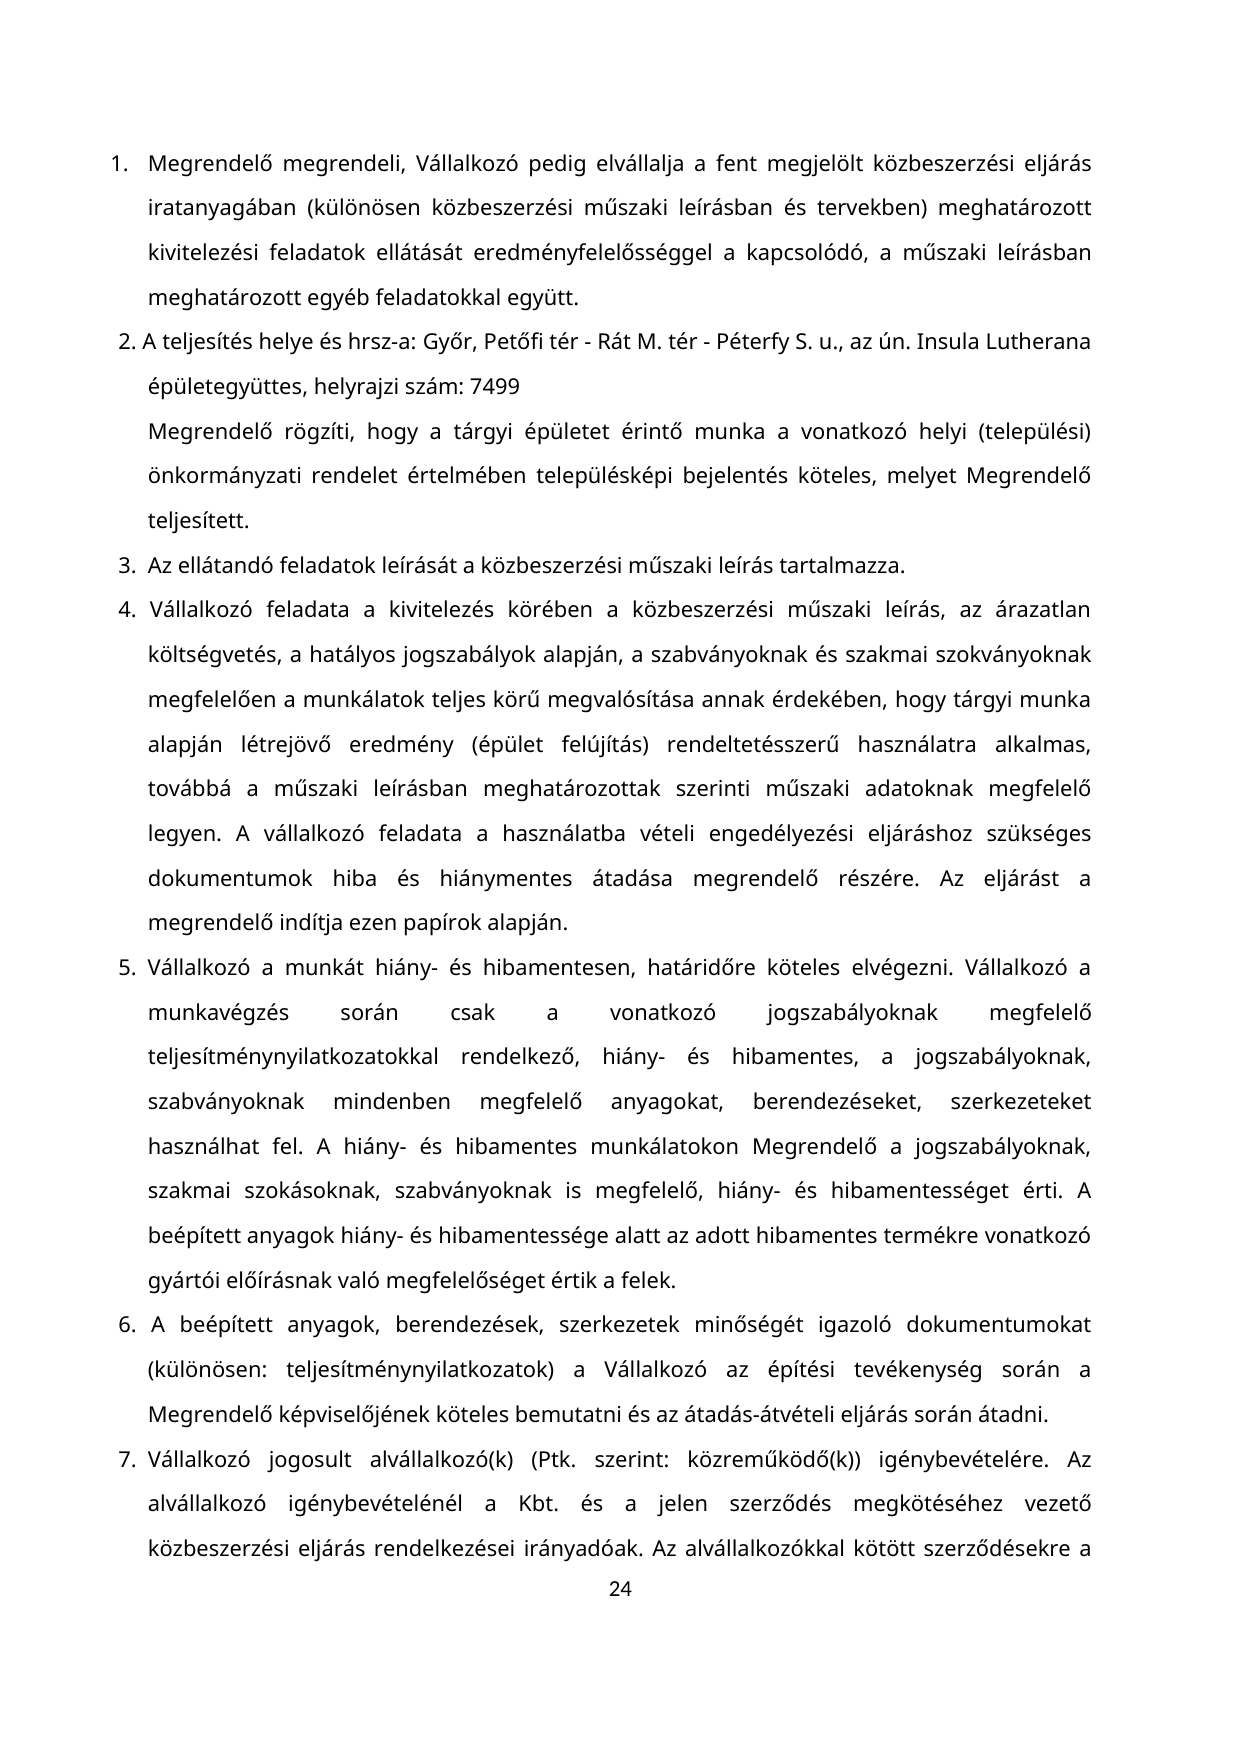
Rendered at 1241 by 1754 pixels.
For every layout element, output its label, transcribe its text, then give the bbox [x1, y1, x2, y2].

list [118, 1443, 1093, 1563]
text 2. A teljesítés helye és hrsz-a: Győr, Petőfi tér - Rát M. tér - Péterfy S. u., az ún. Insula Lutherana épületegyüttes, helyrajzi szám: 7499 [118, 326, 1093, 401]
text 5. Vállalkozó a munkát hiány- és hibamentesen, határidőre köteles elvégezni. Vállalkozó a munkavégzés során csak a vonatkozó jogszabályoknak megfelelő teljesítménynyilatkozatokkal rendelkező, hiány- és hibamentes, a jogszabályoknak, szabványoknak mindenben megfelelő anyagokat, berendezéseket, szerkezeteket használhat fel. A hiány- és hibamentes munkálatokon Megrendelő a jogszabályoknak, szakmai szokásoknak, szabványoknak is megfelelő, hiány- és hibamentességet érti. A beépített anyagok hiány- és hibamentessége alatt az adott hibamentes termékre vonatkozó gyártói előírásnak való megfelelőséget értik a felek. [118, 952, 1093, 1294]
text 4. Vállalkozó feladata a kivitelezés körében a közbeszerzési műszaki leírás, az árazatlan költségvetés, a hatályos jogszabályok alapján, a szabványoknak és szakmai szokványoknak megfelelően a munkálatok teljes körű megvalósítása annak érdekében, hogy tárgyi munka alapján létrejövő eredmény (épület felújítás) rendeltetésszerű használatra alkalmas, továbbá a műszaki leírásban meghatározottak szerinti műszaki adatoknak megfelelő legyen. A vállalkozó feladata a használatba vételi engedélyezési eljáráshoz szükséges dokumentumok hiba és hiánymentes átadása megrendelő részére. Az eljárást a megrendelő indítja ezen papírok alapján. [118, 594, 1093, 937]
list Megrendelő megrendeli, Vállalkozó pedig elvállalja a fent megjelölt közbeszerzési eljárás iratanyagában (különösen közbeszerzési műszaki leírásban és tervekben) meghatározott kivitelezési feladatok ellátását eredményfelelősséggel a kapcsolódó, a műszaki leírásban meghatározott egyéb feladatokkal együtt. [110, 148, 1093, 311]
list Az ellátandó feladatok leírását a közbeszerzési műszaki leírás tartalmazza. [118, 550, 1093, 579]
text 6. A beépített anyagok, berendezések, szerkezetek minőségét igazoló dokumentumokat (különösen: teljesítménynyilatkozatok) a Vállalkozó az építési tevékenység során a Megrendelő képviselőjének köteles bemutatni és az átadás-átvételi eljárás során átadni. [118, 1309, 1093, 1429]
text Megrendelő rögzíti, hogy a tárgyi épületet érintő munka a vonatkozó helyi (települési) önkormányzati rendelet értelmében településképi bejelentés köteles, melyet Megrendelő teljesített. [148, 416, 1093, 535]
